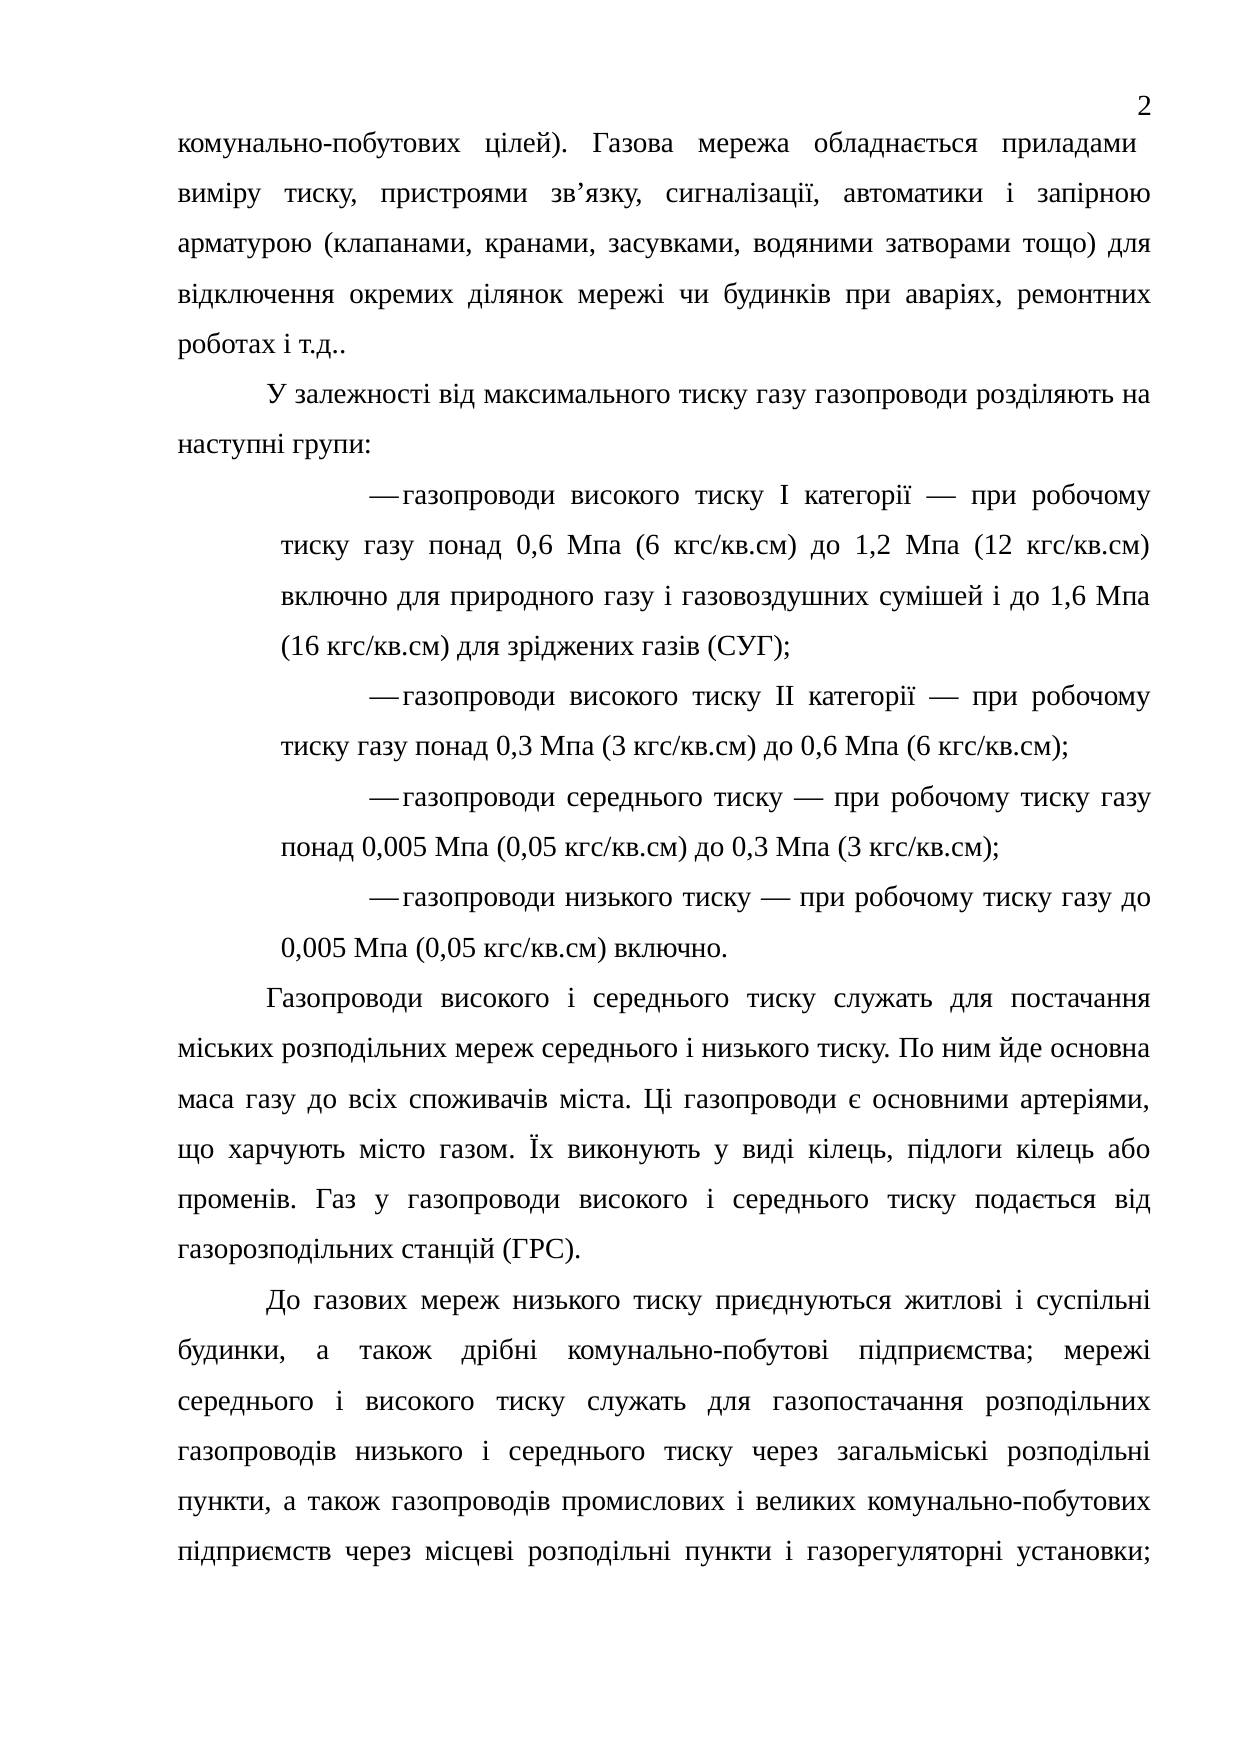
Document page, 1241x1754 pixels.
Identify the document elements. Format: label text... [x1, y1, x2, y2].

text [177, 1282, 1152, 1567]
list газопроводи високого тиску ІІ категорії — при робочому тиску газу понад 0,3 Мпа (3 кгс/кв.см) до 0,6 Мпа (6 кгс/кв.см); [281, 678, 1152, 762]
text Газопроводи високого і середнього тиску служать для постачання міських розподільних мереж середнього і низького тиску. По ним йде основна маса газу до всіх споживачів міста. Ці газопроводи є основними артеріями, що харчують місто газом. Їх виконують у виді кілець, підлоги кілець або променів. Газ у газопроводи високого і середнього тиску подається від газорозподільних станцій (ГРС). [177, 980, 1152, 1265]
list газопроводи високого тиску І категорії — при робочому тиску газу понад 0,6 Мпа (6 кгс/кв.см) до 1,2 Мпа (12 кгс/кв.см) включно для природного газу і газовоздушних сумішей і до 1,6 Мпа (16 кгс/кв.см) для зріджених газів (СУГ); [281, 477, 1152, 662]
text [177, 125, 1152, 360]
text У залежності від максимального тиску газу газопроводи розділяють на наступні групи: [177, 377, 1152, 460]
list газопроводи середнього тиску — при робочому тиску газу понад 0,005 Мпа (0,05 кгс/кв.см) до 0,3 Мпа (3 кгс/кв.см); [281, 779, 1152, 863]
list газопроводи низького тиску — при робочому тиску газу до 0,005 Мпа (0,05 кгс/кв.см) включно. [281, 880, 1152, 963]
